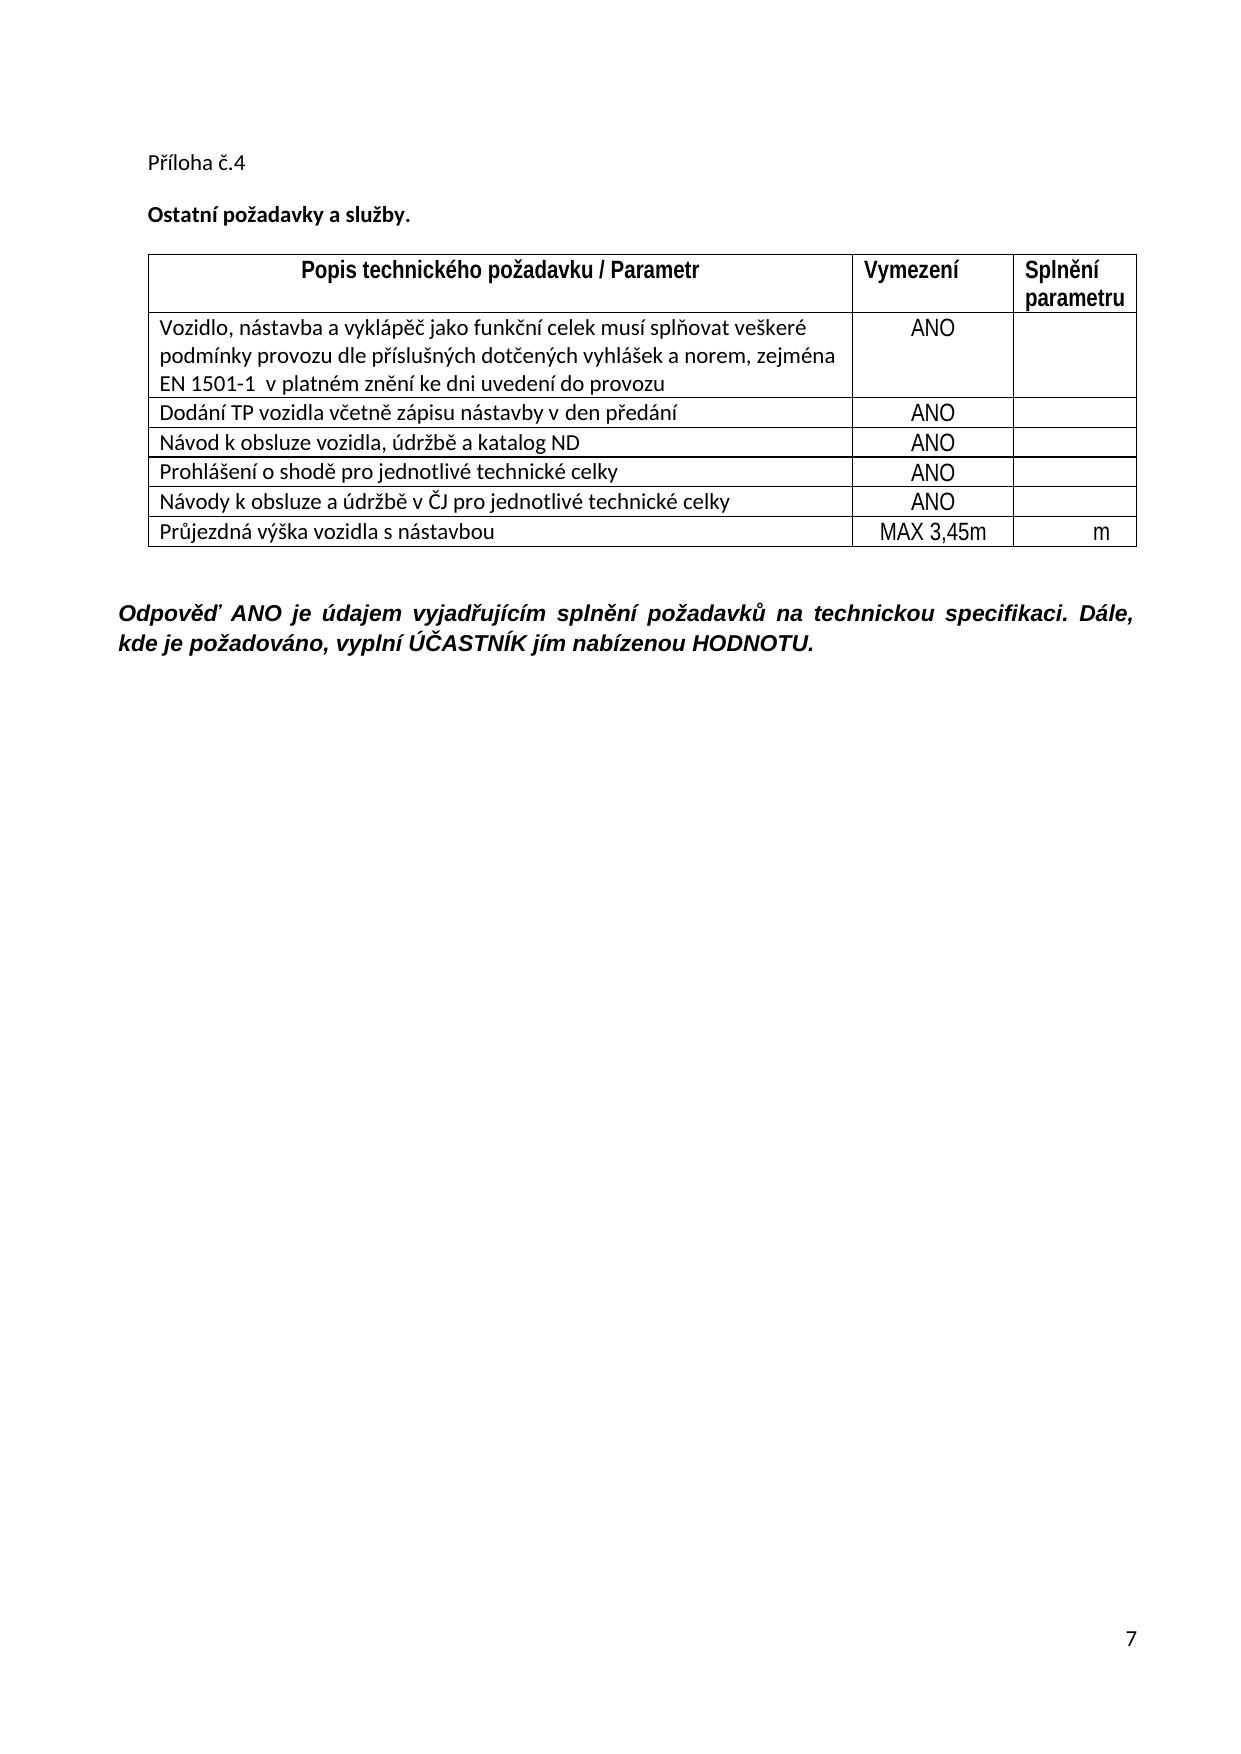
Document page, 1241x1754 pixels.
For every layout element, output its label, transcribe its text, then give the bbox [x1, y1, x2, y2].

table_header Splnění parametru [1014, 255, 1136, 312]
table_cell Dodání TP vozidla včetně zápisu nástavby v den předání [149, 398, 852, 427]
table_header Popis technického požadavku / Parametr [149, 255, 852, 312]
table_cell [1014, 398, 1136, 427]
table_cell ANO [853, 428, 1013, 456]
table_cell [1014, 458, 1136, 486]
table_cell ANO [853, 458, 1013, 486]
table_cell Vozidlo, nástavba a vyklápěč jako funkční celek musí splňovat veškeré podmínky provozu dle příslušných dotčených vyhlášek a norem, zejména EN 1501-1 v platném znění ke dni uvedení do provozu [149, 313, 852, 397]
table_cell Prohlášení o shodě pro jednotlivé technické celky [149, 458, 852, 486]
table_cell m [1014, 517, 1136, 546]
text Ostatní požadavky a služby. [148, 201, 1137, 229]
table_cell ANO [853, 398, 1013, 427]
table_cell Návody k obsluze a údržbě v ČJ pro jednotlivé technické celky [149, 487, 852, 516]
table_cell ANO [853, 487, 1013, 516]
text Odpověď ANO je údajem vyjadřujícím splnění požadavků na technickou specifikaci. Dále, kde je požadováno, vyplní ÚČASTNÍK jím nabízenou HODNOTU. [118, 599, 1137, 656]
table_cell [1014, 487, 1136, 516]
text Příloha č.4 [148, 148, 1137, 176]
table_cell ANO [853, 313, 1013, 397]
table_cell Návod k obsluze vozidla, údržbě a katalog ND [149, 428, 852, 456]
table_header Vymezení [853, 255, 1013, 312]
table_cell Průjezdná výška vozidla s nástavbou [149, 517, 852, 546]
table_cell [1014, 313, 1136, 397]
table_cell MAX 3,45m [853, 517, 1013, 546]
table_cell [1014, 428, 1136, 456]
